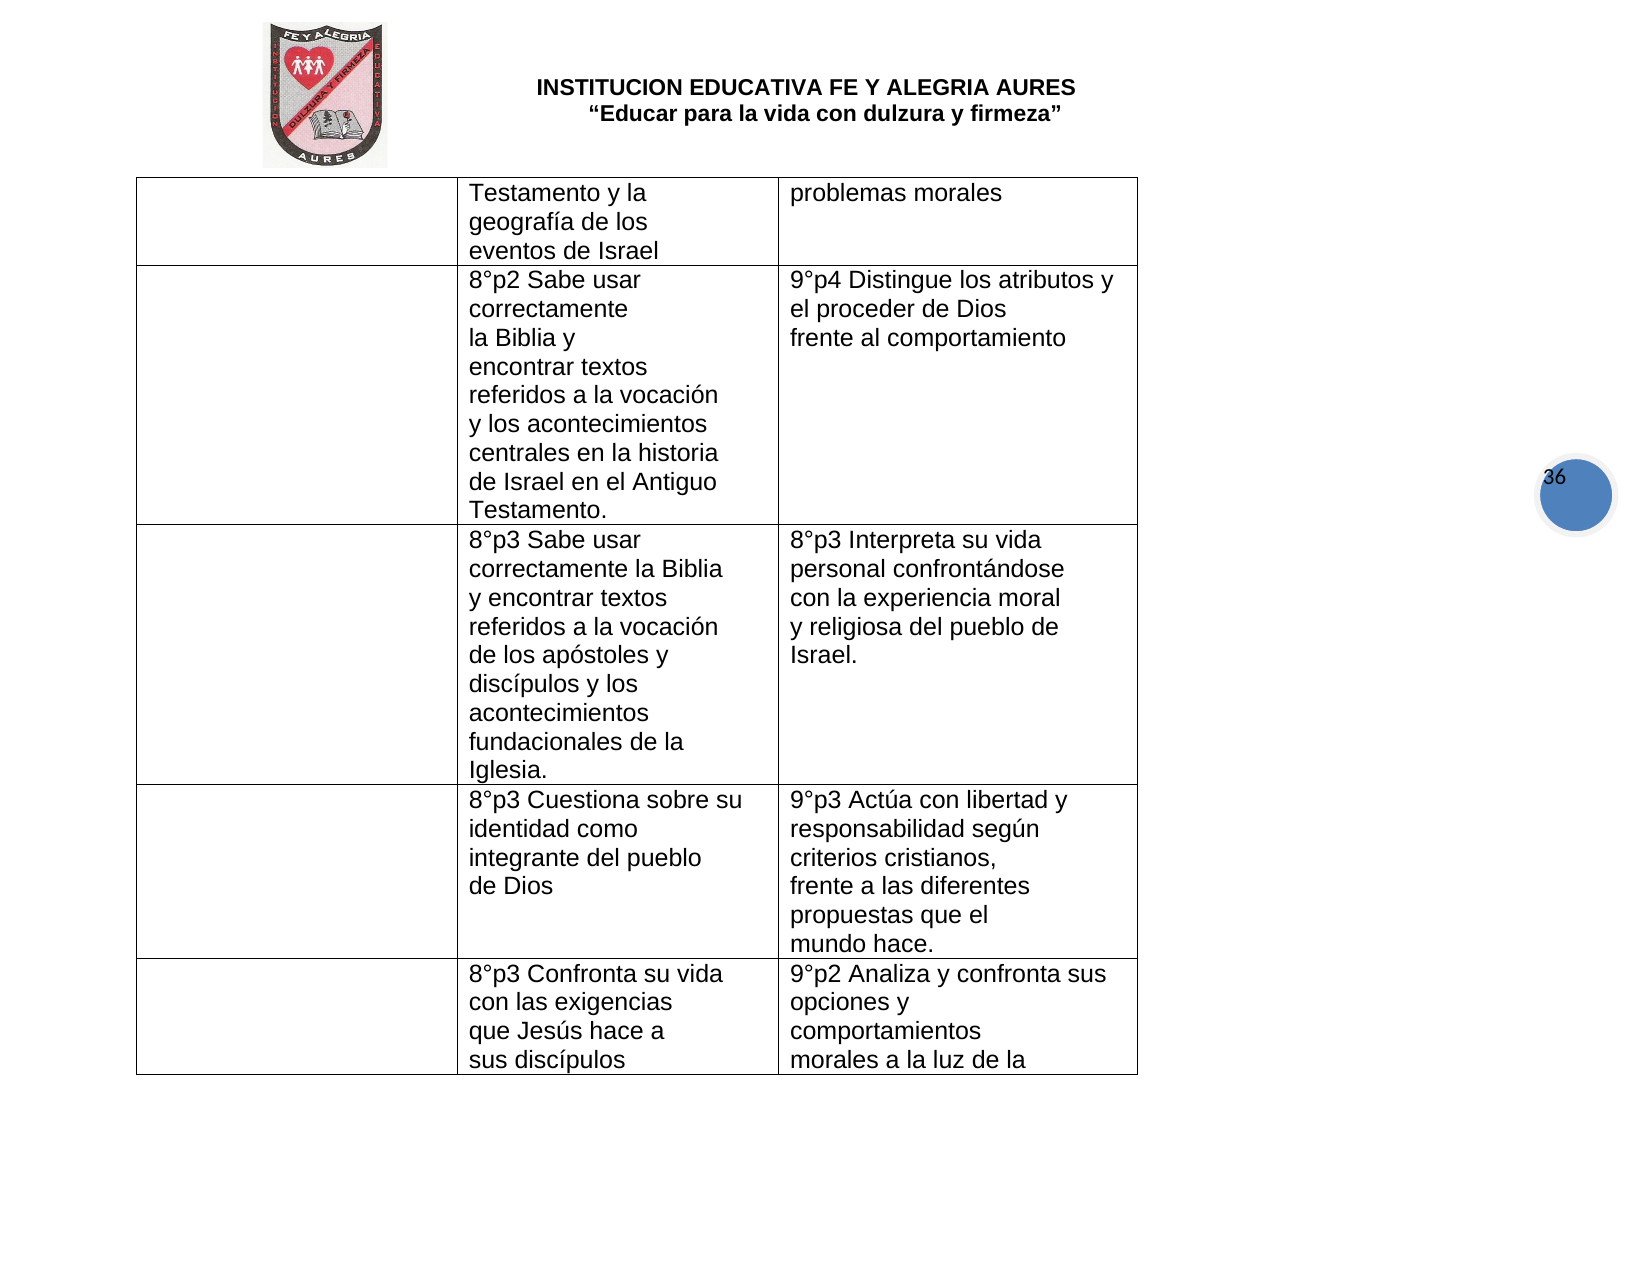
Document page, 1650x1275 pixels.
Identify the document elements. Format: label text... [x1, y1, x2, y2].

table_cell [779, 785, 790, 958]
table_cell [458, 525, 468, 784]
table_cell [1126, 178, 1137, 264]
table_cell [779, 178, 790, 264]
table_cell [137, 959, 457, 1074]
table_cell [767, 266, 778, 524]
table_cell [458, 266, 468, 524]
table_cell [137, 178, 457, 264]
table_cell 9°p4 Distingue los atributos y el proceder de Dios frente al comportamiento [779, 266, 1137, 524]
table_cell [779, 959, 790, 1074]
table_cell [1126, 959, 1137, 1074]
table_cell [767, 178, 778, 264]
table_cell [137, 525, 457, 784]
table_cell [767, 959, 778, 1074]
table_cell 8°p3 Interpreta su vida personal confrontándose con la experiencia moral y religiosa del pueblo de Israel. [779, 525, 1137, 784]
table_cell [137, 785, 457, 958]
table_cell 8°p3 Cuestiona sobre su identidad como integrante del pueblo de Dios [458, 785, 778, 958]
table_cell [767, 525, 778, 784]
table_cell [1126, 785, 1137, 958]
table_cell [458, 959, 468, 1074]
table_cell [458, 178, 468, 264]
table_cell [137, 266, 457, 524]
picture [262, 22, 388, 167]
